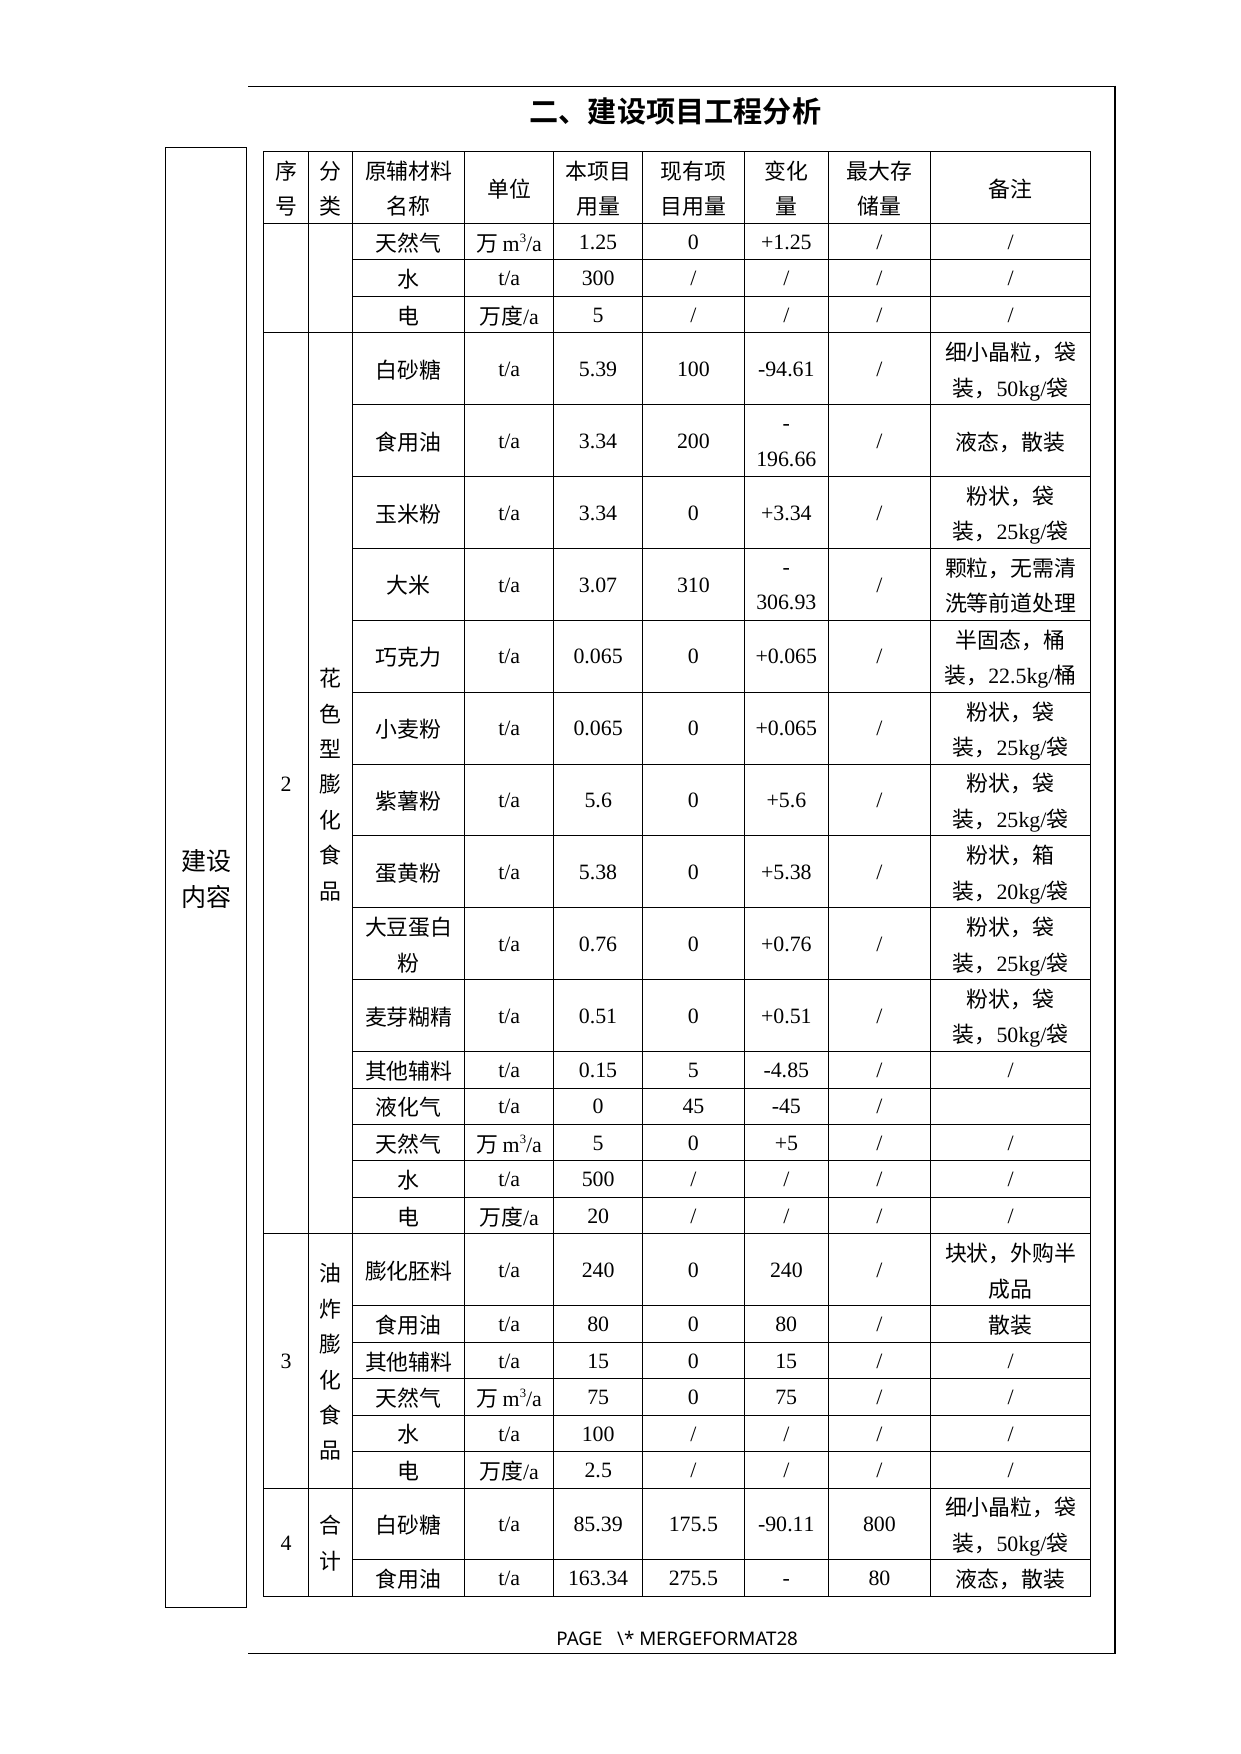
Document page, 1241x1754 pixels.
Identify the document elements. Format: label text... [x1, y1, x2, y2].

table_cell / [829, 1161, 930, 1197]
table_cell 其他辅料 [353, 1052, 464, 1087]
table_cell t/a [465, 333, 553, 404]
table_cell / [643, 1161, 744, 1197]
table_cell 0 [554, 1089, 642, 1124]
table_cell 合计 [309, 1489, 352, 1596]
table_cell +5 [745, 1125, 828, 1160]
table_cell 75 [745, 1379, 828, 1414]
table_cell / [643, 1416, 744, 1451]
table_header 原辅材料名称 [353, 152, 464, 223]
table_cell t/a [465, 1416, 553, 1451]
table_cell +0.065 [745, 621, 828, 692]
table_cell / [745, 1198, 828, 1233]
table_cell 细小晶粒，袋装，50kg/袋 [931, 1489, 1090, 1559]
table_cell 5 [643, 1052, 744, 1087]
table_cell / [829, 1306, 930, 1342]
table_cell 0 [643, 224, 744, 259]
table_cell 5.39 [554, 333, 642, 404]
table_cell 万度/a [465, 297, 553, 332]
table_cell 食用油 [353, 1306, 464, 1342]
table_cell / [931, 297, 1090, 332]
table_cell 粉状，袋装，25kg/袋 [931, 765, 1090, 835]
table_cell 200 [643, 405, 744, 476]
table_cell / [829, 1234, 930, 1305]
table_cell 300 [554, 260, 642, 296]
table_cell 15 [554, 1343, 642, 1378]
table_cell 天然气 [353, 224, 464, 259]
table_header 单位 [465, 152, 553, 223]
table_cell 液态，散装 [931, 1560, 1090, 1596]
table_cell 白砂糖 [353, 1489, 464, 1559]
table_cell +0.76 [745, 908, 828, 979]
table_cell 0 [643, 908, 744, 979]
table_cell / [829, 1198, 930, 1233]
table_cell 3.34 [554, 405, 642, 476]
table_cell 水 [353, 1161, 464, 1197]
table_cell 液化气 [353, 1089, 464, 1124]
table_cell 蛋黄粉 [353, 836, 464, 907]
table_cell / [829, 908, 930, 979]
table_cell +5.6 [745, 765, 828, 835]
table_cell 紫薯粉 [353, 765, 464, 835]
table_cell / [829, 297, 930, 332]
table_cell t/a [465, 908, 553, 979]
table_cell +0.065 [745, 693, 828, 763]
table_cell / [829, 260, 930, 296]
table_cell 0.065 [554, 693, 642, 763]
table_cell / [643, 1198, 744, 1233]
table_cell 20 [554, 1198, 642, 1233]
table_cell 万度/a [465, 1198, 553, 1233]
table_cell 粉状，袋装，25kg/袋 [931, 693, 1090, 763]
table_cell 花色型膨化食品 [309, 333, 352, 1233]
table_cell 3.34 [554, 477, 642, 548]
table_cell 玉米粉 [353, 477, 464, 548]
table_cell 其他辅料 [353, 1343, 464, 1378]
table_cell / [829, 1416, 930, 1451]
table_cell t/a [465, 405, 553, 476]
table_cell / [931, 224, 1090, 259]
table_header 分类 [309, 152, 352, 223]
table_cell 食用油 [353, 1560, 464, 1596]
table_cell 膨化胚料 [353, 1234, 464, 1305]
table_cell 5 [554, 297, 642, 332]
table_cell / [931, 1161, 1090, 1197]
table_cell / [829, 836, 930, 907]
table_cell 275.5 [643, 1560, 744, 1596]
table_cell 2 [264, 333, 308, 1233]
table_cell t/a [465, 260, 553, 296]
table_cell 0 [643, 1379, 744, 1414]
table_cell / [829, 549, 930, 620]
table_cell 油炸膨化食品 [309, 1234, 352, 1487]
table_cell / [829, 333, 930, 404]
table_cell 0 [643, 1306, 744, 1342]
table_header 备注 [931, 152, 1090, 223]
table_cell 巧克力 [353, 621, 464, 692]
table_cell / [931, 1198, 1090, 1233]
table_cell t/a [465, 1052, 553, 1087]
table_cell 5.38 [554, 836, 642, 907]
table_cell / [829, 1343, 930, 1378]
table_cell 100 [554, 1416, 642, 1451]
table_cell t/a [465, 765, 553, 835]
table_cell 细小晶粒，袋装，50kg/袋 [931, 333, 1090, 404]
table_cell / [829, 1052, 930, 1087]
table_cell t/a [465, 693, 553, 763]
table_cell 0.51 [554, 980, 642, 1051]
table_cell 85.39 [554, 1489, 642, 1559]
table_cell 小麦粉 [353, 693, 464, 763]
table_cell 0 [643, 836, 744, 907]
table_cell / [931, 1416, 1090, 1451]
table_cell -306.93 [745, 549, 828, 620]
table_cell / [829, 477, 930, 548]
table_cell / [829, 765, 930, 835]
table_cell t/a [465, 1489, 553, 1559]
table_header 本项目用量 [554, 152, 642, 223]
table_cell -4.85 [745, 1052, 828, 1087]
table_cell / [829, 621, 930, 692]
table_cell 5.6 [554, 765, 642, 835]
table_cell 0.065 [554, 621, 642, 692]
table_cell 0.76 [554, 908, 642, 979]
table_cell 0 [643, 621, 744, 692]
table_cell 15 [745, 1343, 828, 1378]
table_cell / [643, 260, 744, 296]
table_cell / [829, 1379, 930, 1414]
table_header 现有项目用量 [643, 152, 744, 223]
table_cell / [931, 1343, 1090, 1378]
table_cell 1.25 [554, 224, 642, 259]
table_header 序号 [264, 152, 308, 223]
table_cell 75 [554, 1379, 642, 1414]
table_cell / [931, 1379, 1090, 1414]
table_cell 大米 [353, 549, 464, 620]
table_cell 半固态，桶装，22.5kg/桶 [931, 621, 1090, 692]
table_cell 0 [643, 1125, 744, 1160]
table_cell 3 [264, 1234, 308, 1487]
table_cell 粉状，箱装，20kg/袋 [931, 836, 1090, 907]
table_header 最大存储量 [829, 152, 930, 223]
table_cell t/a [465, 1161, 553, 1197]
table_cell / [829, 1452, 930, 1487]
table_cell 800 [829, 1489, 930, 1559]
table_cell 80 [554, 1306, 642, 1342]
table_cell -94.61 [745, 333, 828, 404]
table_cell +0.51 [745, 980, 828, 1051]
table_cell -112.16 [745, 1560, 828, 1596]
table_cell / [829, 224, 930, 259]
table_cell 0 [643, 693, 744, 763]
table_cell t/a [465, 1306, 553, 1342]
table_cell 175.5 [643, 1489, 744, 1559]
table_cell / [643, 297, 744, 332]
table_cell 大豆蛋白粉 [353, 908, 464, 979]
table_cell 240 [745, 1234, 828, 1305]
table_cell 水 [353, 260, 464, 296]
table_cell 颗粒，无需清洗等前道处理 [931, 549, 1090, 620]
table_cell t/a [465, 549, 553, 620]
table_cell t/a [465, 477, 553, 548]
table_cell 80 [829, 1560, 930, 1596]
table_cell 水 [353, 1416, 464, 1451]
table_cell 粉状，袋装，25kg/袋 [931, 908, 1090, 979]
table_cell 500 [554, 1161, 642, 1197]
table_cell -90.11 [745, 1489, 828, 1559]
table_cell -45 [745, 1089, 828, 1124]
table_cell / [643, 1452, 744, 1487]
table_cell 2.5 [554, 1452, 642, 1487]
table_cell 100 [643, 333, 744, 404]
table_cell 粉状，袋装，50kg/袋 [931, 980, 1090, 1051]
table_cell 万度/a [465, 1452, 553, 1487]
table_cell / [745, 1452, 828, 1487]
table_cell 0 [643, 980, 744, 1051]
table_cell / [745, 1416, 828, 1451]
table_cell 散装 [931, 1306, 1090, 1342]
table_cell / [931, 1452, 1090, 1487]
table_cell 天然气 [353, 1379, 464, 1414]
table_cell t/a [465, 1343, 553, 1378]
table_cell / [829, 693, 930, 763]
table_header 变化量 [745, 152, 828, 223]
table_cell / [829, 980, 930, 1051]
table_cell 45 [643, 1089, 744, 1124]
table_cell / [829, 1089, 930, 1124]
table_cell 麦芽糊精 [353, 980, 464, 1051]
table_cell 食用油 [353, 405, 464, 476]
table_cell / [931, 1052, 1090, 1087]
table_cell 万m3/a [465, 224, 553, 259]
table_cell 液态，散装 [931, 405, 1090, 476]
table_cell 电 [353, 1198, 464, 1233]
table_cell / [931, 1125, 1090, 1160]
table_cell t/a [465, 1089, 553, 1124]
table_cell 块状，外购半成品 [931, 1234, 1090, 1305]
table_cell 310 [643, 549, 744, 620]
table_cell 0 [643, 1343, 744, 1378]
table_cell +1.25 [745, 224, 828, 259]
table_cell 0.15 [554, 1052, 642, 1087]
table_cell 163.34 [554, 1560, 642, 1596]
table_cell 万m3/a [465, 1379, 553, 1414]
table_cell t/a [465, 621, 553, 692]
table_cell / [745, 260, 828, 296]
table_cell 粉状，袋装，25kg/袋 [931, 477, 1090, 548]
table_cell t/a [465, 836, 553, 907]
table_cell t/a [465, 1560, 553, 1596]
table_cell 3.07 [554, 549, 642, 620]
table_cell 白砂糖 [353, 333, 464, 404]
table_cell / [829, 405, 930, 476]
table_cell +3.34 [745, 477, 828, 548]
table_cell / [745, 1161, 828, 1197]
table_cell 电 [353, 297, 464, 332]
table_cell 0 [643, 765, 744, 835]
table_cell 天然气 [353, 1125, 464, 1160]
table_cell 4 [264, 1489, 308, 1596]
table_cell 5 [554, 1125, 642, 1160]
table_cell [931, 1089, 1090, 1124]
table_cell 0 [643, 1234, 744, 1305]
table_cell 万m3/a [465, 1125, 553, 1160]
table_cell t/a [465, 980, 553, 1051]
table_cell 0 [643, 477, 744, 548]
table_cell 240 [554, 1234, 642, 1305]
table_cell +5.38 [745, 836, 828, 907]
table_cell 电 [353, 1452, 464, 1487]
table_cell / [745, 297, 828, 332]
table_cell 80 [745, 1306, 828, 1342]
table_cell t/a [465, 1234, 553, 1305]
table_cell / [931, 260, 1090, 296]
table_cell -196.66 [745, 405, 828, 476]
table_cell / [829, 1125, 930, 1160]
